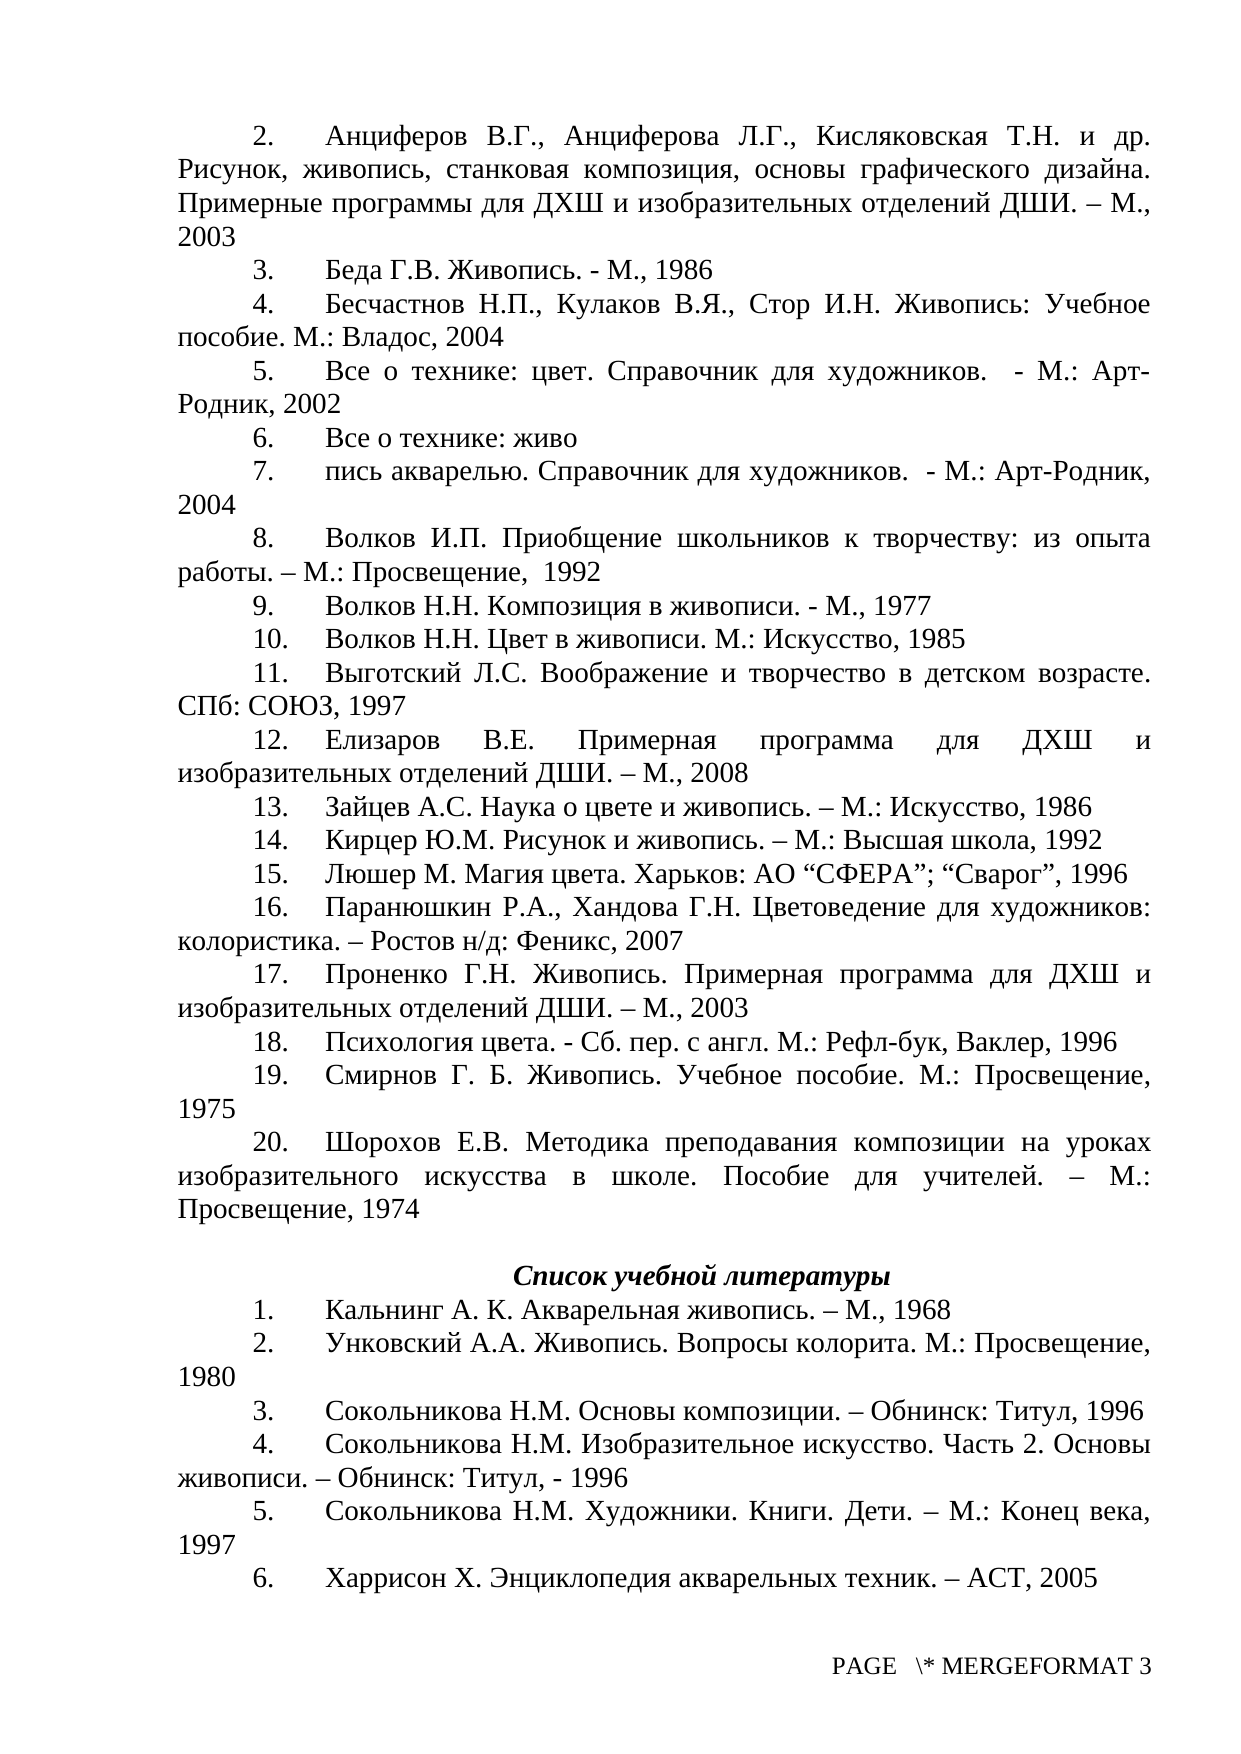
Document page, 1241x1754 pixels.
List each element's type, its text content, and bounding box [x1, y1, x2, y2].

list Психология цвета. - Сб. пер. с англ. М.: Рефл-бук, Ваклер, 1996 [177, 1024, 1152, 1057]
list Волков И.П. Приобщение школьников к творчеству: из опыта работы. – М.: Просвещение, 1992 [177, 521, 1152, 588]
list Люшер М. Магия цвета. Харьков: АО “СФЕРА”; “Сварог”, 1996 [177, 856, 1152, 889]
list Все о технике: цвет. Справочник для художников. - М.: Арт-Родник, 2002 [177, 353, 1152, 420]
list Паранюшкин Р.А., Хандова Г.Н. Цветоведение для художников: колористика. – Ростов н/д: Феникс, 2007 [177, 889, 1152, 957]
list Сокольникова Н.М. Изобразительное искусство. Часть 2. Основы живописи. – Обнинск: Титул, - 1996 [177, 1426, 1152, 1493]
list Унковский А.А. Живопись. Вопросы колорита. М.: Просвещение, 1980 [177, 1326, 1152, 1393]
list Шорохов Е.В. Методика преподавания композиции на уроках изобразительного искусства в школе. Пособие для учителей. – М.: Просвещение, 1974 [177, 1124, 1152, 1225]
list Зайцев А.С. Наука о цвете и живопись. – М.: Искусство, 1986 [177, 789, 1152, 822]
list Кирцер Ю.М. Рисунок и живопись. – М.: Высшая школа, 1992 [177, 822, 1152, 856]
list Волков Н.Н. Цвет в живописи. М.: Искусство, 1985 [177, 621, 1152, 655]
list Все о технике: живо [177, 420, 1152, 453]
list Елизаров В.Е. Примерная программа для ДХШ и изобразительных отделений ДШИ. – М., 2008 [177, 722, 1152, 789]
list Анциферов В.Г., Анциферова Л.Г., Кисляковская Т.Н. и др. Рисунок, живопись, станковая композиция, основы графического дизайна. Примерные программы для ДХШ и изобразительных отделений ДШИ. – М., 2003 [177, 118, 1152, 252]
list Выготский Л.С. Воображение и творчество в детском возрасте. СПб: СОЮЗ, 1997 [177, 655, 1152, 722]
list Проненко Г.Н. Живопись. Примерная программа для ДХШ и изобразительных отделений ДШИ. – М., 2003 [177, 957, 1152, 1024]
list Волков Н.Н. Композиция в живописи. - М., 1977 [177, 588, 1152, 621]
list пись акварелью. Справочник для художников. - М.: Арт-Родник, 2004 [177, 453, 1152, 521]
list Сокольникова Н.М. Художники. Книги. Дети. – М.: Конец века, 1997 [177, 1493, 1152, 1560]
list Харрисон Х. Энциклопедия акварельных техник. – АСТ, 2005 [177, 1560, 1152, 1594]
list Кальнинг А. К. Акварельная живопись. – М., 1968 [177, 1292, 1152, 1326]
list Сокольникова Н.М. Основы композиции. – Обнинск: Титул, 1996 [177, 1393, 1152, 1426]
text Список учебной литературы [177, 1258, 1152, 1292]
list Беда Г.В. Живопись. - М., 1986 [177, 252, 1152, 286]
list Смирнов Г. Б. Живопись. Учебное пособие. М.: Просвещение, 1975 [177, 1057, 1152, 1124]
list Бесчастнов Н.П., Кулаков В.Я., Стор И.Н. Живопись: Учебное пособие. М.: Владос, 2004 [177, 286, 1152, 353]
